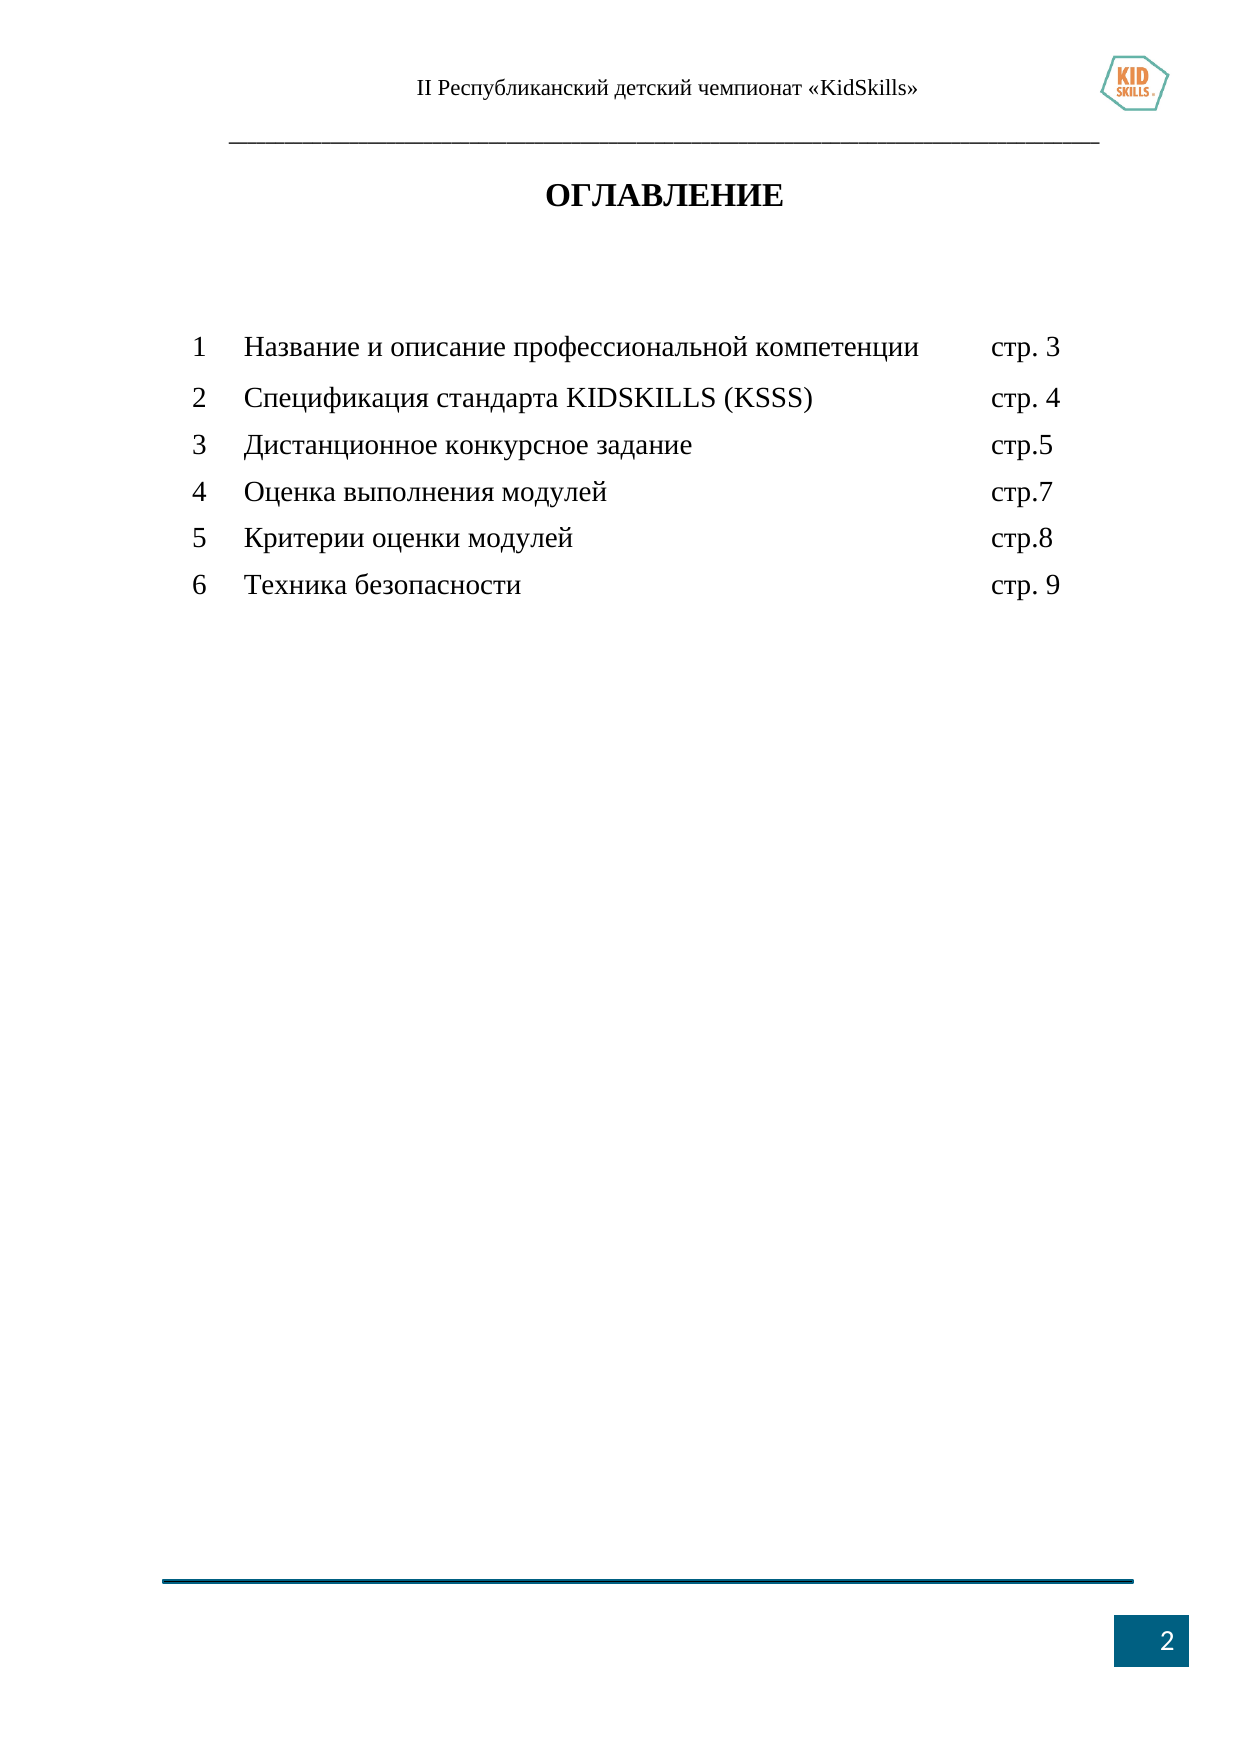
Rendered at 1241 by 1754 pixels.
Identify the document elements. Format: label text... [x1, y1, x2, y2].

table_cell стр.7 [980, 474, 1140, 520]
table_header Название и описание профессиональной компетенции [232, 329, 979, 380]
table_cell 3 [166, 427, 232, 474]
table_cell Критерии оценки модулей [232, 520, 979, 567]
table_cell стр.8 [980, 520, 1140, 567]
table_cell 2 [166, 380, 232, 427]
picture [1093, 42, 1172, 121]
text ОГЛАВЛЕНИЕ [177, 176, 1152, 214]
table_cell Спецификация стандарта KIDSKILLS (KSSS) [232, 380, 979, 427]
table_cell Оценка выполнения модулей [232, 474, 979, 520]
table_cell Дистанционное конкурсное задание [232, 427, 979, 474]
table_cell Техника безопасности [232, 567, 979, 614]
table_cell стр. 9 [980, 567, 1140, 614]
table_header стр. 3 [980, 329, 1140, 380]
table_cell 4 [166, 474, 232, 520]
table_cell 6 [166, 567, 232, 614]
table_cell 5 [166, 520, 232, 567]
table_cell стр. 4 [980, 380, 1140, 427]
table_cell стр.5 [980, 427, 1140, 474]
table_header 1 [166, 329, 232, 380]
